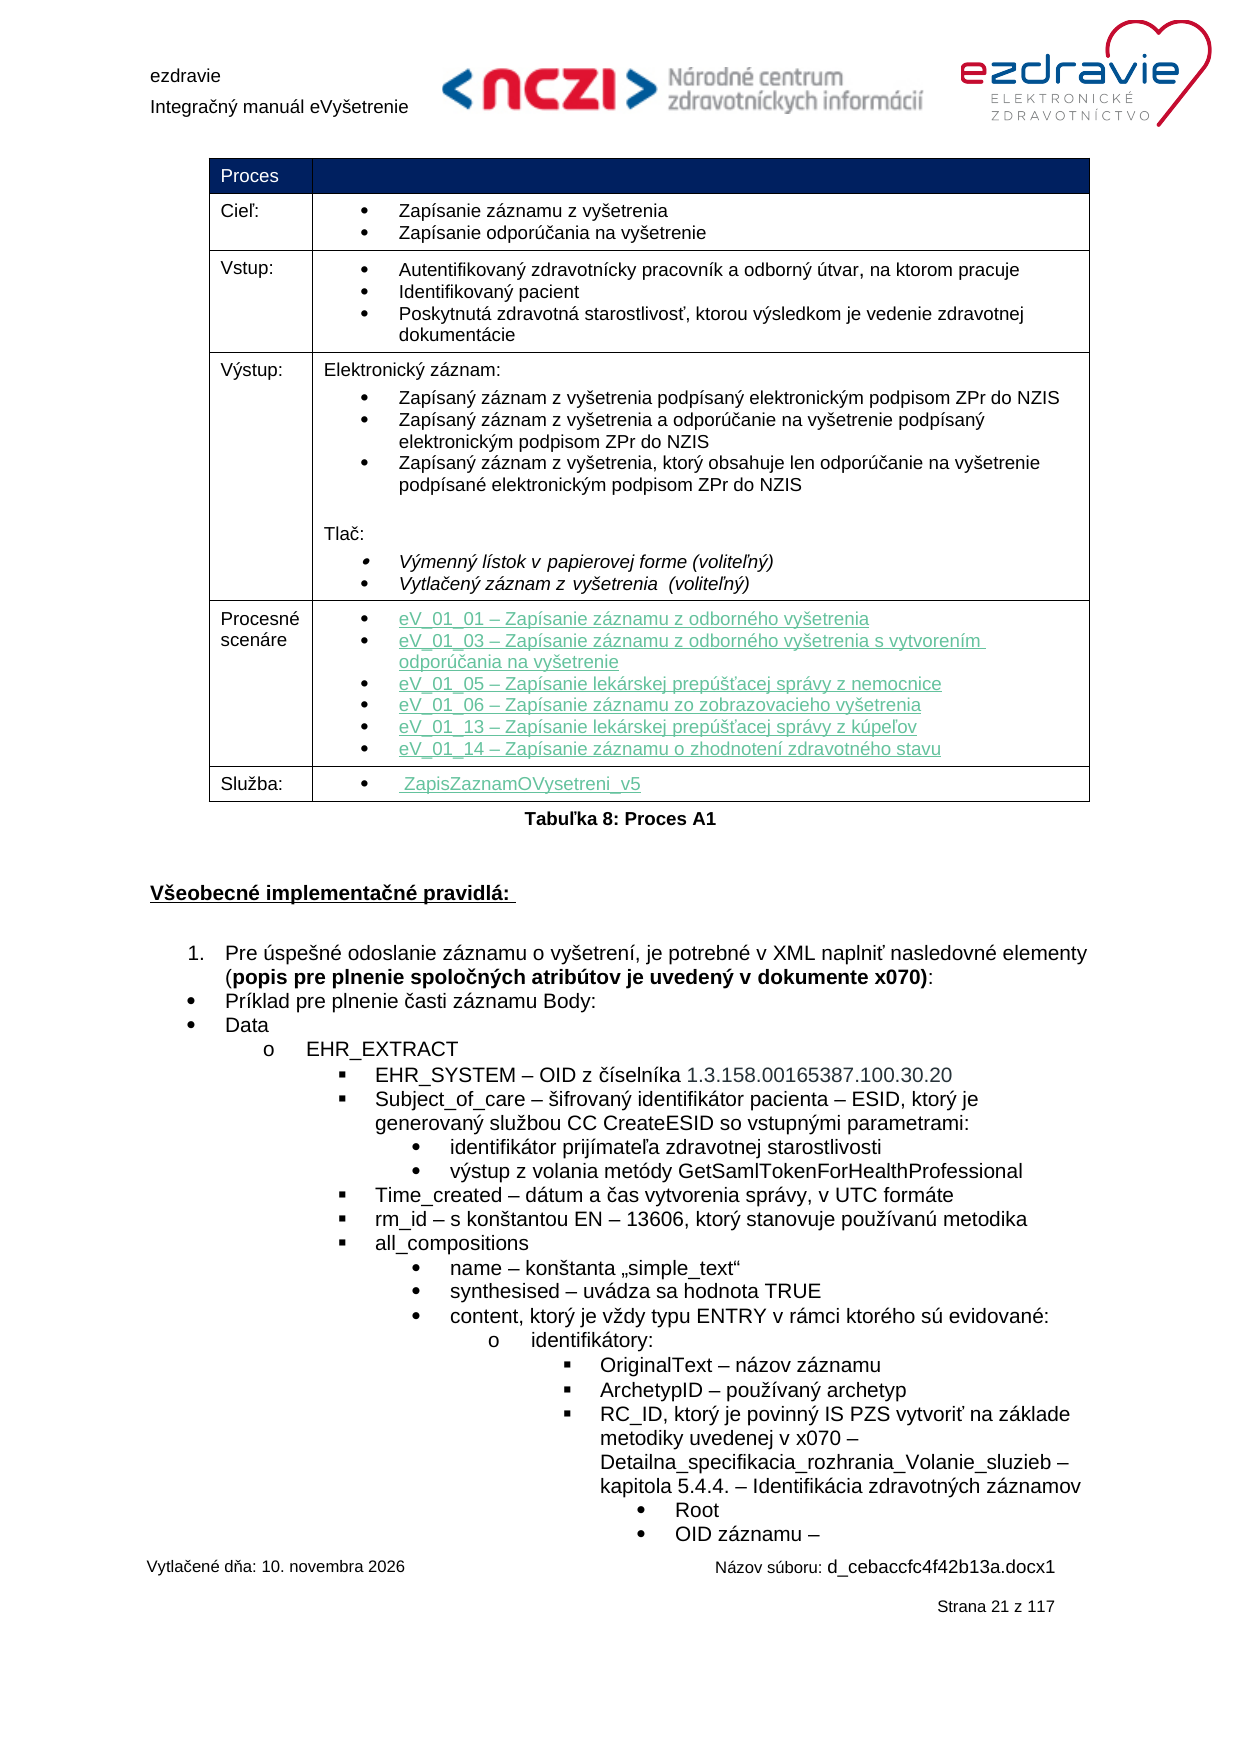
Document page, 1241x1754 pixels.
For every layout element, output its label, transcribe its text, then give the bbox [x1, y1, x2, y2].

picture [442, 67, 924, 114]
list výstup z volania metódy GetSamlTokenForHealthProfessional [412, 1159, 1090, 1183]
list synthesised – uvádza sa hodnota TRUE [412, 1279, 1090, 1303]
list Root [637, 1497, 1090, 1521]
list name – konštanta „simple_text“ [412, 1255, 1090, 1279]
list content, ktorý je vždy typu ENTRY v rámci ktorého sú evidované: [412, 1303, 1090, 1327]
table_cell Elektronický záznam: Zapísaný záznam z vyšetrenia podpísaný elektronickým podpisom ZPr do NZIS Zapísaný záznam z vyšetrenia a odporúčanie na vyšetrenie podpísaný elektronickým podpisom ZPr do NZIS Zapísaný záznam z vyšetrenia, ktorý obsahuje len odporúčanie na vyšetrenie podpísané elektronickým podpisom ZPr do NZIS Tlač: Výmenný lístok v papierovej forme (voliteľný) Vytlačený záznam z vyšetrenia (voliteľný) [313, 353, 1089, 600]
list Time_created – dátum a čas vytvorenia správy, v UTC formáte [337, 1183, 1090, 1207]
list rm_id – s konštantou EN – 13606, ktorý stanovuje používanú metodika [337, 1207, 1090, 1231]
list Príklad pre plnenie časti záznamu Body: [187, 989, 1090, 1013]
list Pre úspešné odoslanie záznamu o vyšetrení, je potrebné v XML naplniť nasledovné elementy (popis pre plnenie spoločných atribútov je uvedený v dokumente x070): [187, 941, 1090, 989]
list identifikátor prijímateľa zdravotnej starostlivosti [412, 1135, 1090, 1159]
list OriginalText – názov záznamu [562, 1353, 1090, 1377]
list RC_ID, ktorý je povinný IS PZS vytvoriť na základe metodiky uvedenej v x070 – Detailna_specifikacia_rozhrania_Volanie_sluzieb – kapitola 5.4.4. – Identifikácia zdravotných záznamov [562, 1401, 1090, 1497]
table_header [313, 159, 1089, 193]
picture [961, 20, 1212, 127]
list Data [187, 1013, 1090, 1037]
table_cell Služba: [210, 767, 312, 801]
table_header Proces [210, 159, 312, 193]
table_cell Vstup: [210, 251, 312, 352]
list EHR_SYSTEM – OID z číselníka 1.3.158.00165387.100.30.20 [337, 1063, 1090, 1087]
list all_compositions [337, 1231, 1090, 1255]
table_cell Procesné scenáre [210, 601, 312, 766]
text Tabuľka 8: Proces A1 [150, 808, 1090, 829]
table_cell Autentifikovaný zdravotnícky pracovník a odborný útvar, na ktorom pracuje Identifikovaný pacient Poskytnutá zdravotná starostlivosť, ktorou výsledkom je vedenie zdravotnej dokumentácie [313, 251, 1089, 352]
list OID záznamu – [637, 1521, 1090, 1546]
list EHR_EXTRACT [262, 1037, 1090, 1063]
table_cell ZapisZaznamOVysetreni_v5 [313, 767, 1089, 801]
table_cell eV_01_01 – Zapísanie záznamu z odborného vyšetrenia eV_01_03 – Zapísanie záznamu z odborného vyšetrenia s vytvorením odporúčania na vyšetrenie eV_01_05 – Zapísanie lekárskej prepúšťacej správy z nemocnice eV_01_06 – Zapísanie záznamu zo zobrazovacieho vyšetrenia eV_01_13 – Zapísanie lekárskej prepúšťacej správy z kúpeľov eV_01_14 – Zapísanie záznamu o zhodnotení zdravotného stavu [313, 601, 1089, 766]
list ArchetypID – používaný archetyp [562, 1377, 1090, 1401]
list identifikátory: [487, 1327, 1090, 1353]
table_cell Výstup: [210, 353, 312, 600]
table_cell Zapísanie záznamu z vyšetrenia Zapísanie odporúčania na vyšetrenie [313, 194, 1089, 249]
list Subject_of_care – šifrovaný identifikátor pacienta – ESID, ktorý je generovaný službou CC CreateESID so vstupnými parametrami: [337, 1087, 1090, 1135]
text Všeobecné implementačné pravidlá: [150, 881, 1090, 904]
table_cell Cieľ: [210, 194, 312, 249]
